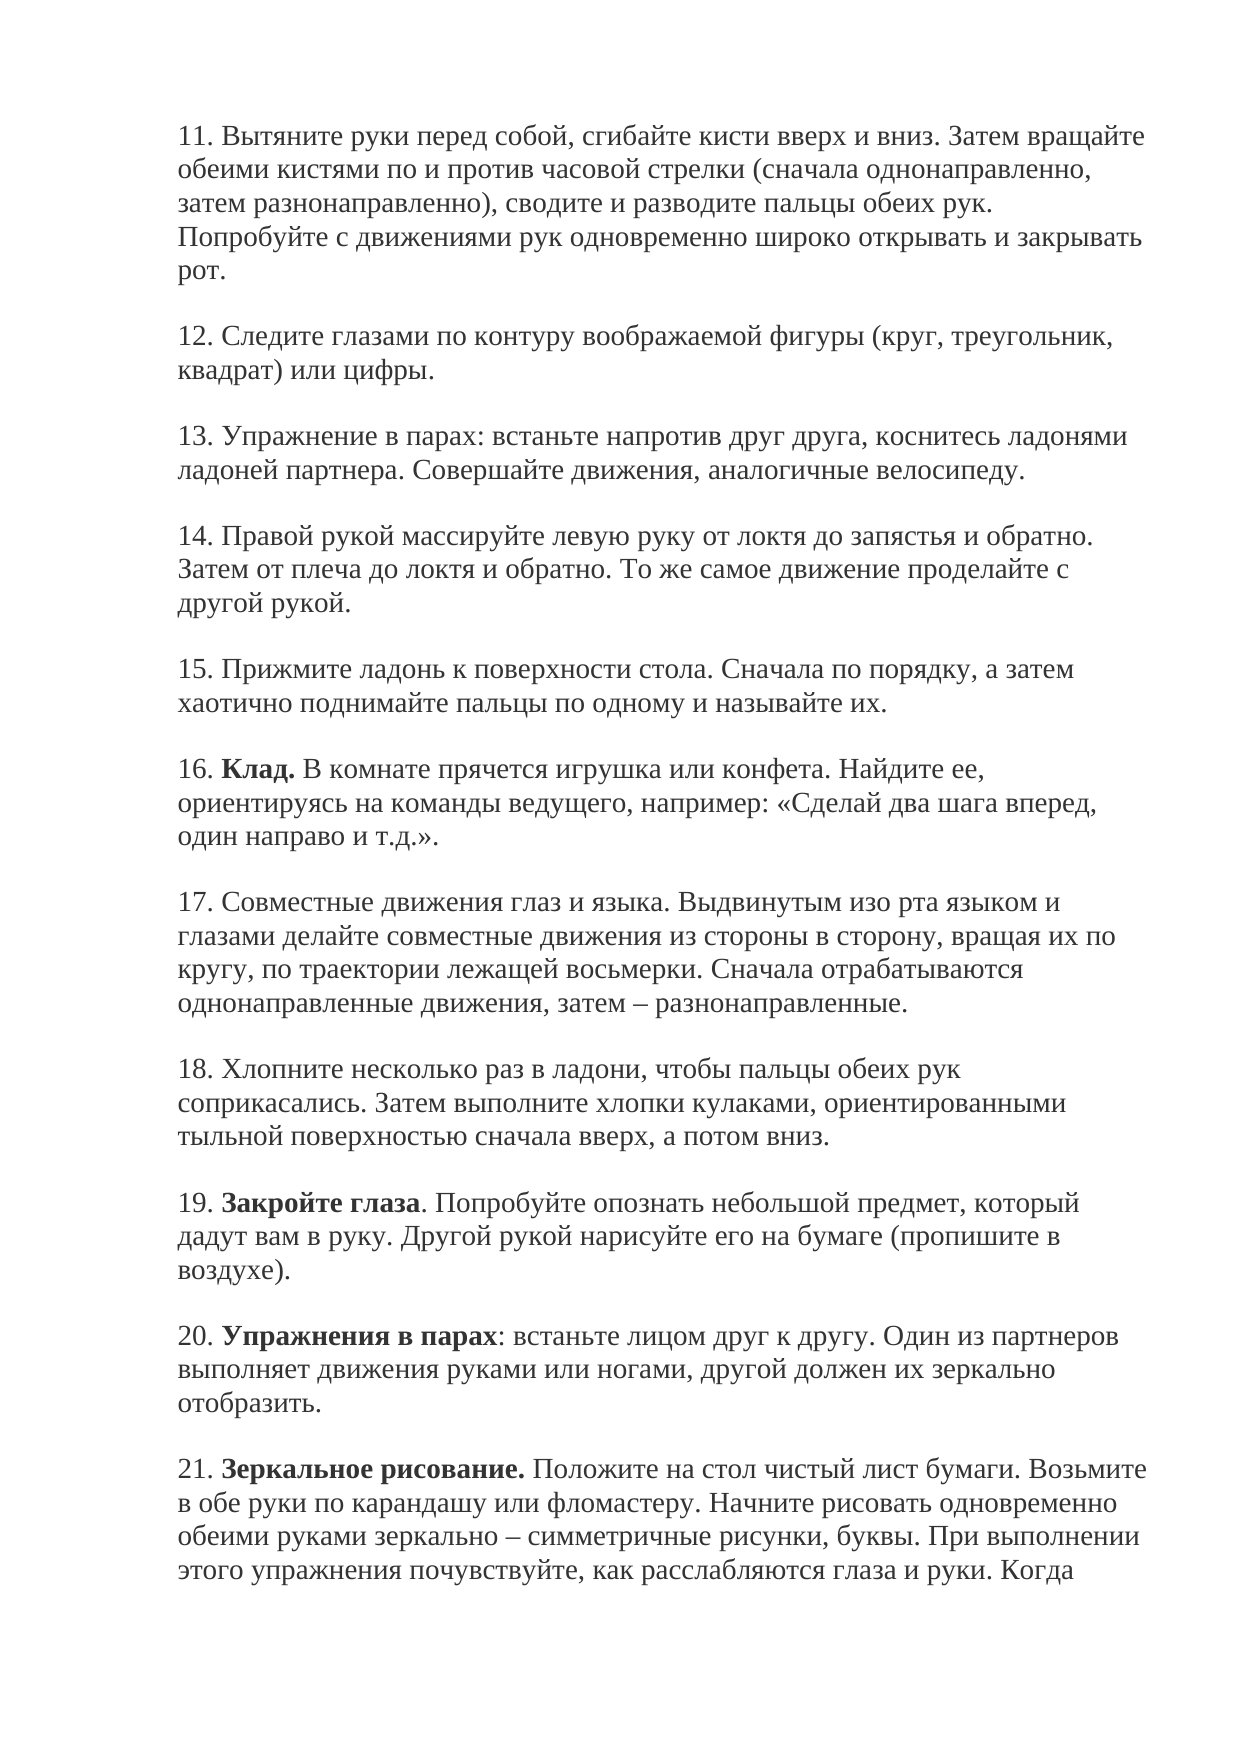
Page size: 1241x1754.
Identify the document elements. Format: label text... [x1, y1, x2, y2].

text 12. Следите глазами по контуру воображаемой фигуры (круг, треугольник, квадрат) или цифры. [177, 318, 1152, 386]
text 13. Упражнение в парах: встаньте напротив друг друга, коснитесь ладонями ладоней партнера. Совершайте движения, аналогичные велосипеду. [177, 418, 1152, 485]
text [177, 1451, 1152, 1586]
text 16. Клад. В комнате прячется игрушка или конфета. Найдите ее, ориентируясь на команды ведущего, например: «Сделай два шага вперед, один направо и т.д.». [177, 751, 1152, 852]
text 20. Упражнения в парах: встаньте лицом друг к другу. Один из партнеров выполняет движения руками или ногами, другой должен их зеркально отобразить. [177, 1318, 1152, 1419]
text 19. Закройте глаза. Попробуйте опознать небольшой предмет, который дадут вам в руку. Другой рукой нарисуйте его на бумаге (пропишите в воздухе). [177, 1185, 1152, 1285]
text 11. Вытяните руки перед собой, сгибайте кисти вверх и вниз. Затем вращайте обеими кистями по и против часовой стрелки (сначала однонаправленно, затем разнонаправленно), сводите и разводите пальцы обеих рук. Попробуйте с движениями рук одновременно широко открывать и закрывать рот. [177, 118, 1152, 286]
text 17. Совместные движения глаз и языка. Выдвинутым изо рта языком и глазами делайте совместные движения из стороны в сторону, вращая их по кругу, по траектории лежащей восьмерки. Сначала отрабатываются однонаправленные движения, затем – разнонаправленные. [177, 884, 1152, 1019]
text 14. Правой рукой массируйте левую руку от локтя до запястья и обратно. Затем от плеча до локтя и обратно. То же самое движение проделайте с другой рукой. [177, 518, 1152, 619]
text 15. Прижмите ладонь к поверхности стола. Сначала по порядку, а затем хаотично поднимайте пальцы по одному и называйте их. [177, 651, 1152, 718]
text 18. Хлопните несколько раз в ладони, чтобы пальцы обеих рук соприкасались. Затем выполните хлопки кулаками, ориентированными тыльной поверхностью сначала вверх, а потом вниз. [177, 1051, 1152, 1152]
